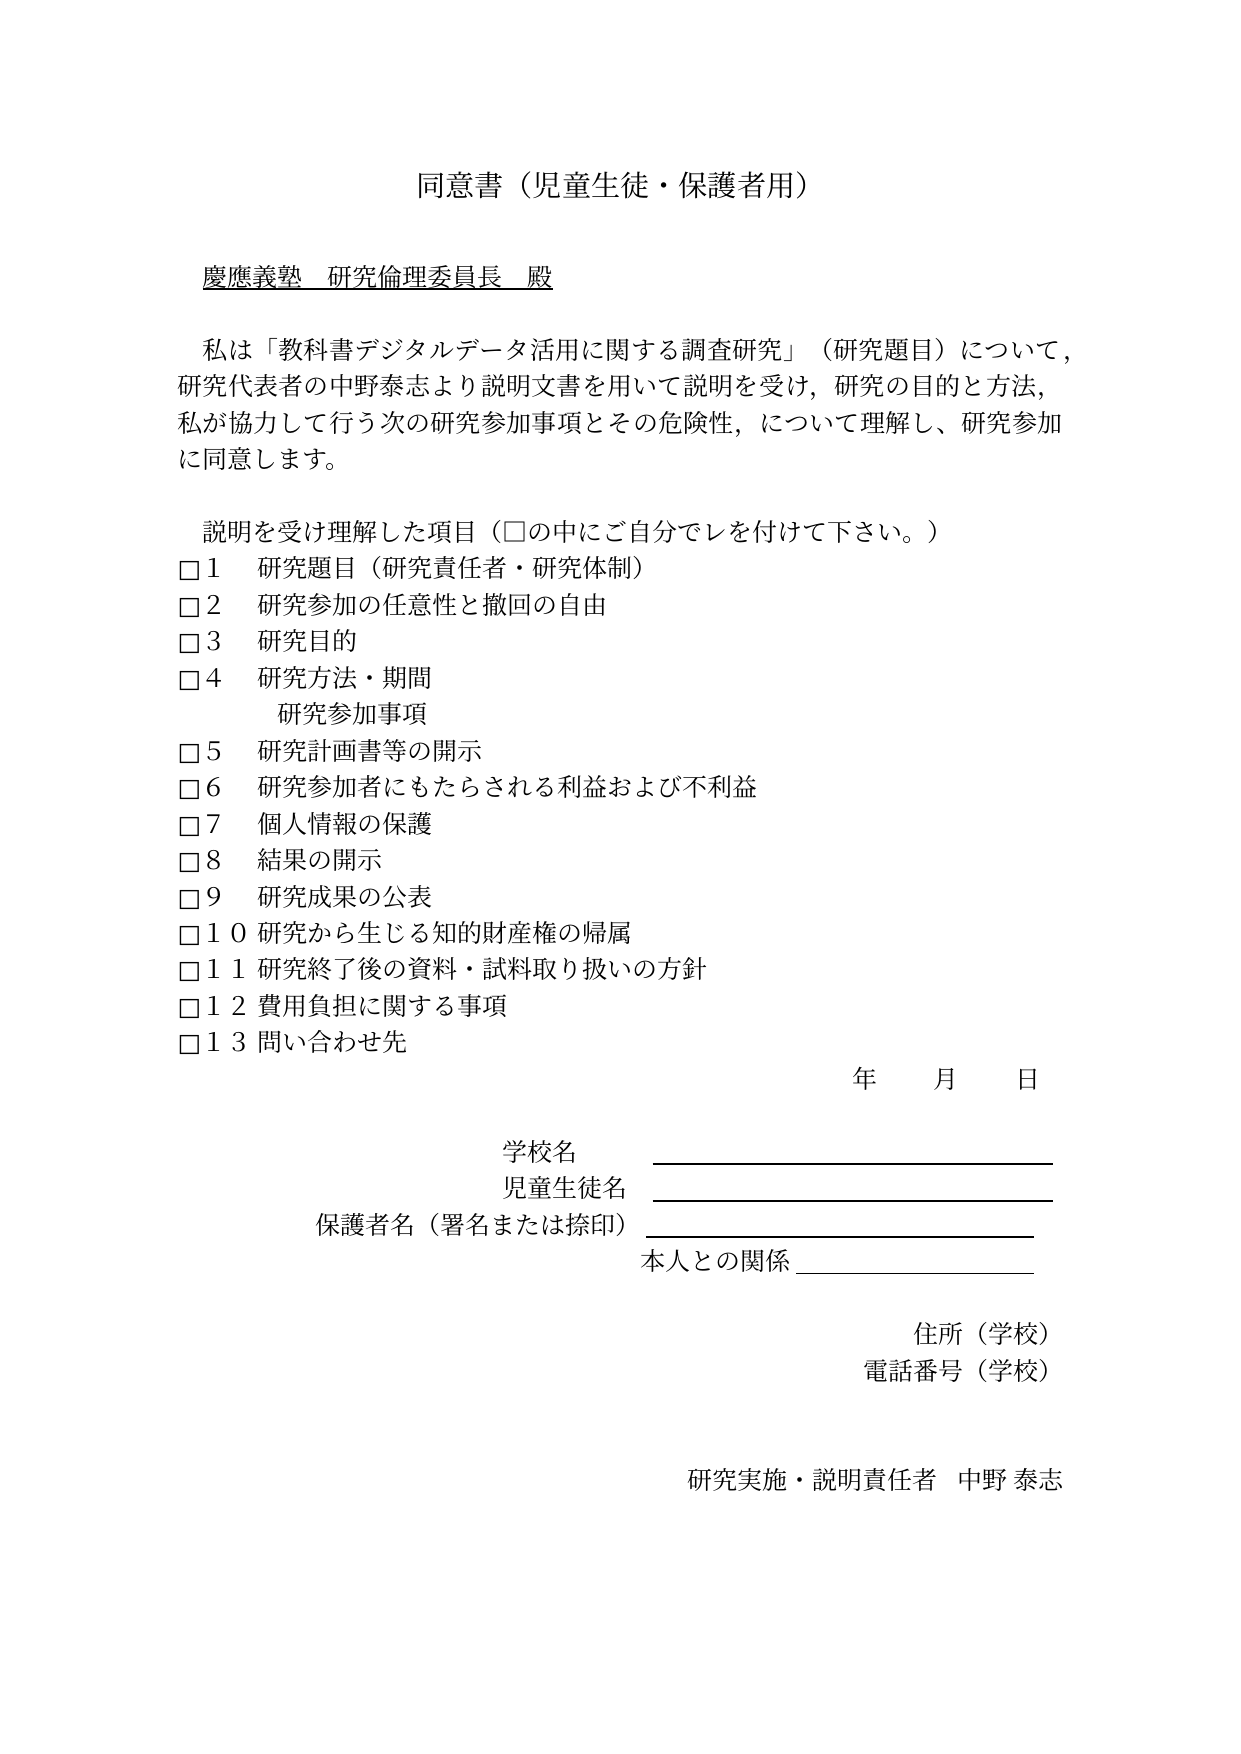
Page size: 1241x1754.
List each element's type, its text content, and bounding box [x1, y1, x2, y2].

text □８ 結果の開示 [177, 841, 1063, 877]
text □１２ 費用負担に関する事項 [177, 986, 1063, 1023]
text 学校名 [177, 1132, 1063, 1169]
text □４ 研究方法・期間 [177, 658, 1063, 695]
text □２ 研究参加の任意性と撤回の自由 [177, 585, 1063, 622]
text 本人との関係 [177, 1242, 1063, 1278]
text □７ 個人情報の保護 [177, 804, 1063, 841]
text 住所（学校） [177, 1314, 1063, 1351]
text 説明を受け理解した項目（□の中にご自分でレを付けて下さい。） [177, 512, 1063, 549]
text 慶應義塾 研究倫理委員長 殿 [177, 257, 1063, 294]
text 研究実施・説明責任者 中野 泰志 [561, 1460, 1063, 1497]
text □６ 研究参加者にもたらされる利益および不利益 [177, 768, 1063, 804]
text 児童生徒名 [177, 1169, 1063, 1205]
text 同意書（児童生徒・保護者用） [177, 148, 1063, 221]
text □５ 研究計画書等の開示 [177, 731, 1063, 768]
text 保護者名（署名または捺印） [177, 1205, 1063, 1242]
text □１ 研究題目（研究責任者・研究体制） [177, 549, 1063, 585]
text 私は「教科書デジタルデータ活用に関する調査研究」（研究題目）について，研究代表者の中野泰志より説明文書を用いて説明を受け，研究の目的と方法，私が協力して行う次の研究参加事項とその危険性，について理解し、研究参加に同意します。 [177, 330, 1063, 476]
text 年 月 日 [177, 1059, 1063, 1096]
text □１１ 研究終了後の資料・試料取り扱いの方針 [177, 950, 1063, 986]
text 電話番号（学校） [177, 1351, 1063, 1387]
text □３ 研究目的 [177, 622, 1063, 658]
text □１３ 問い合わせ先 [177, 1023, 1063, 1059]
text □９ 研究成果の公表 [177, 877, 1063, 913]
text □１０ 研究から生じる知的財産権の帰属 [177, 913, 1063, 950]
text 研究参加事項 [177, 695, 1063, 731]
